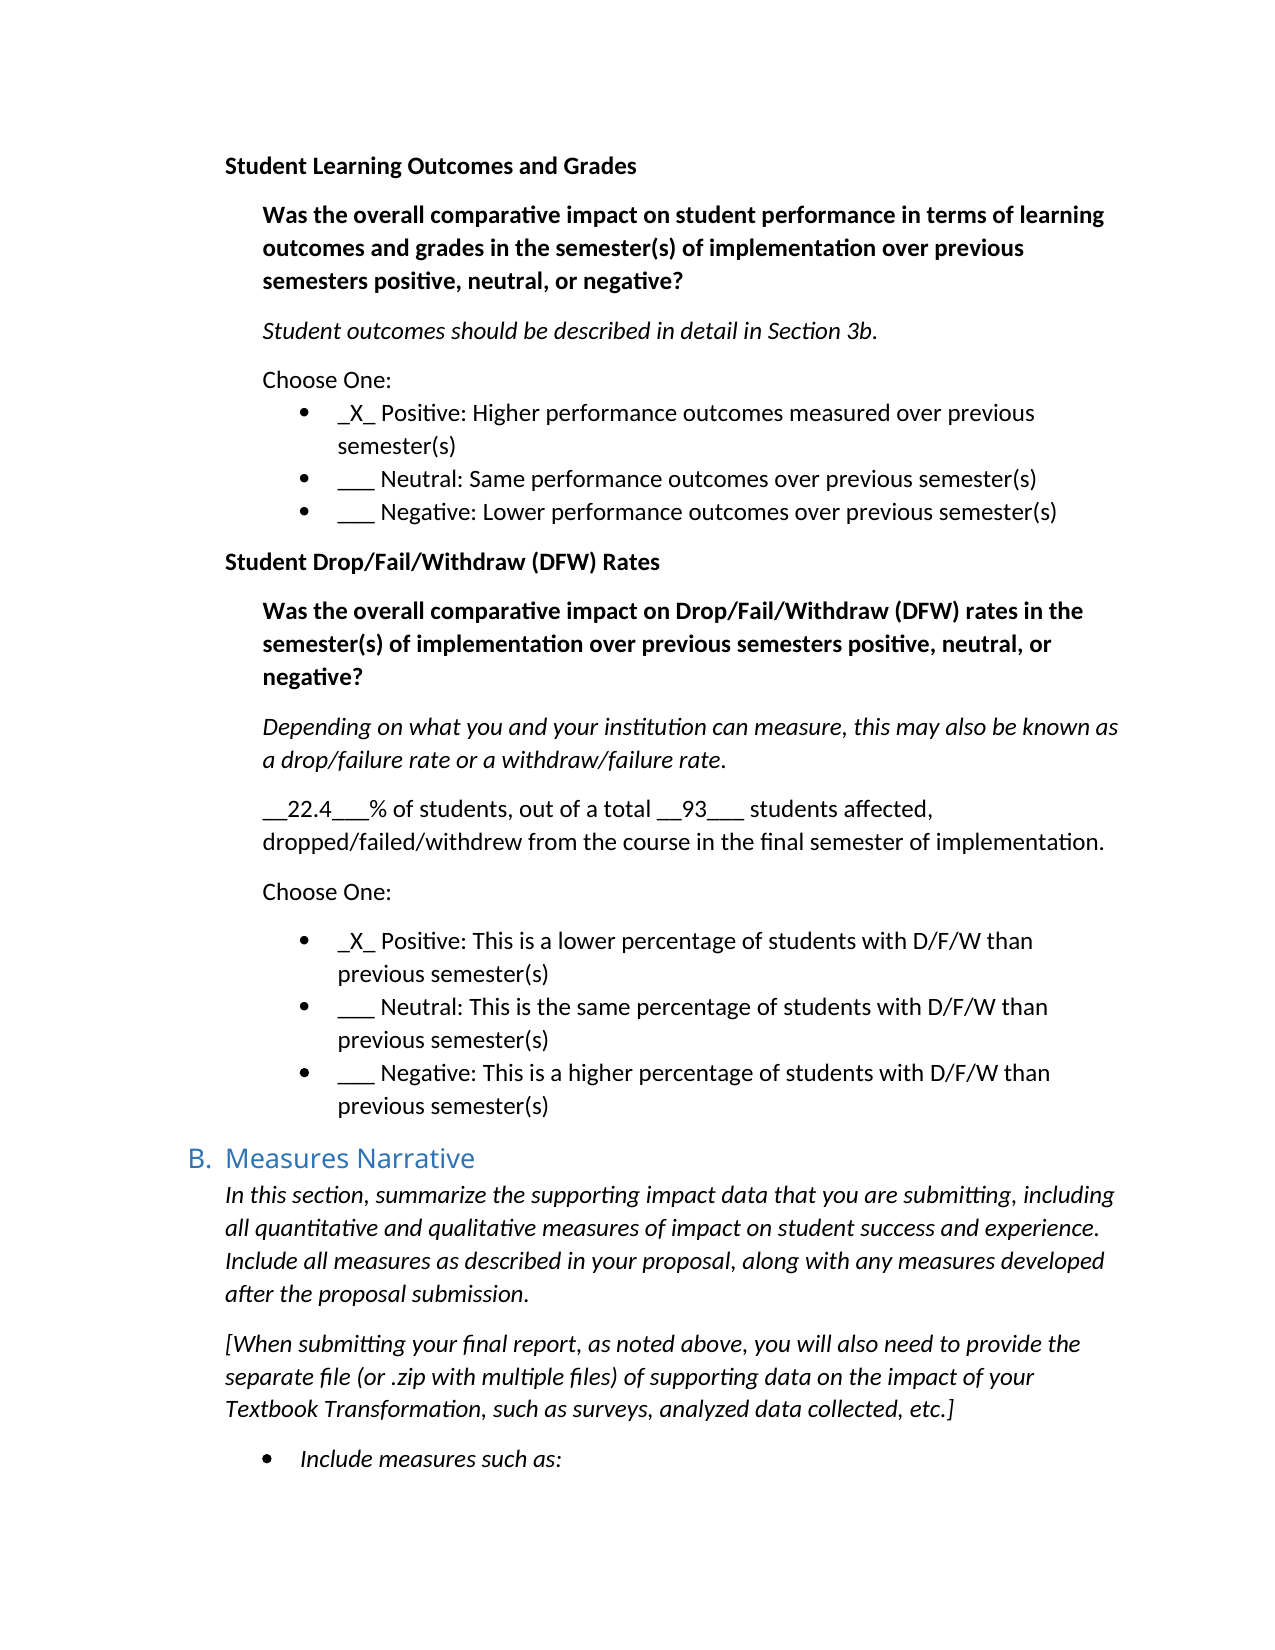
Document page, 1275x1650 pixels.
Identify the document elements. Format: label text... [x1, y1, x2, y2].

text Was the overall comparative impact on Drop/Fail/Withdraw (DFW) rates in the semester(s) of implementation over previous semesters positive, neutral, or negative? [262, 595, 1125, 692]
list ___ Neutral: This is the same percentage of students with D/F/W than previous semester(s) [300, 991, 1125, 1055]
text [When submitting your final report, as noted above, you will also need to provide the separate file (or .zip with multiple files) of supporting data on the impact of your Textbook Transformation, such as surveys, analyzed data collected, etc.] [225, 1328, 1125, 1424]
list _X_ Positive: This is a lower percentage of students with D/F/W than previous semester(s) [300, 925, 1125, 989]
list ___ Neutral: Same performance outcomes over previous semester(s) [300, 463, 1125, 494]
list ___ Negative: Lower performance outcomes over previous semester(s) [300, 496, 1125, 527]
text Choose One: [262, 876, 1125, 906]
text Student outcomes should be described in detail in Section 3b. [262, 315, 1125, 346]
list Choose One: [262, 364, 1125, 395]
subtitle Measures Narrative [187, 1139, 1125, 1176]
list ___ Negative: This is a higher percentage of students with D/F/W than previous semester(s) [300, 1057, 1125, 1121]
text Student Learning Outcomes and Grades [225, 150, 1125, 181]
text Was the overall comparative impact on student performance in terms of learning outcomes and grades in the semester(s) of implementation over previous semesters positive, neutral, or negative? [262, 199, 1125, 296]
text Depending on what you and your institution can measure, this may also be known as a drop/failure rate or a withdraw/failure rate. [262, 711, 1125, 774]
text Student Drop/Fail/Withdraw (DFW) Rates [225, 546, 1125, 576]
list Include measures such as: [262, 1443, 1125, 1474]
text In this section, summarize the supporting impact data that you are submitting, including all quantitative and qualitative measures of impact on student success and experience. Include all measures as described in your proposal, along with any measures developed after the proposal submission. [225, 1179, 1125, 1309]
text __22.4___% of students, out of a total __93___ students affected, dropped/failed/withdrew from the course in the final semester of implementation. [262, 793, 1125, 857]
list _X_ Positive: Higher performance outcomes measured over previous semester(s) [300, 397, 1125, 461]
